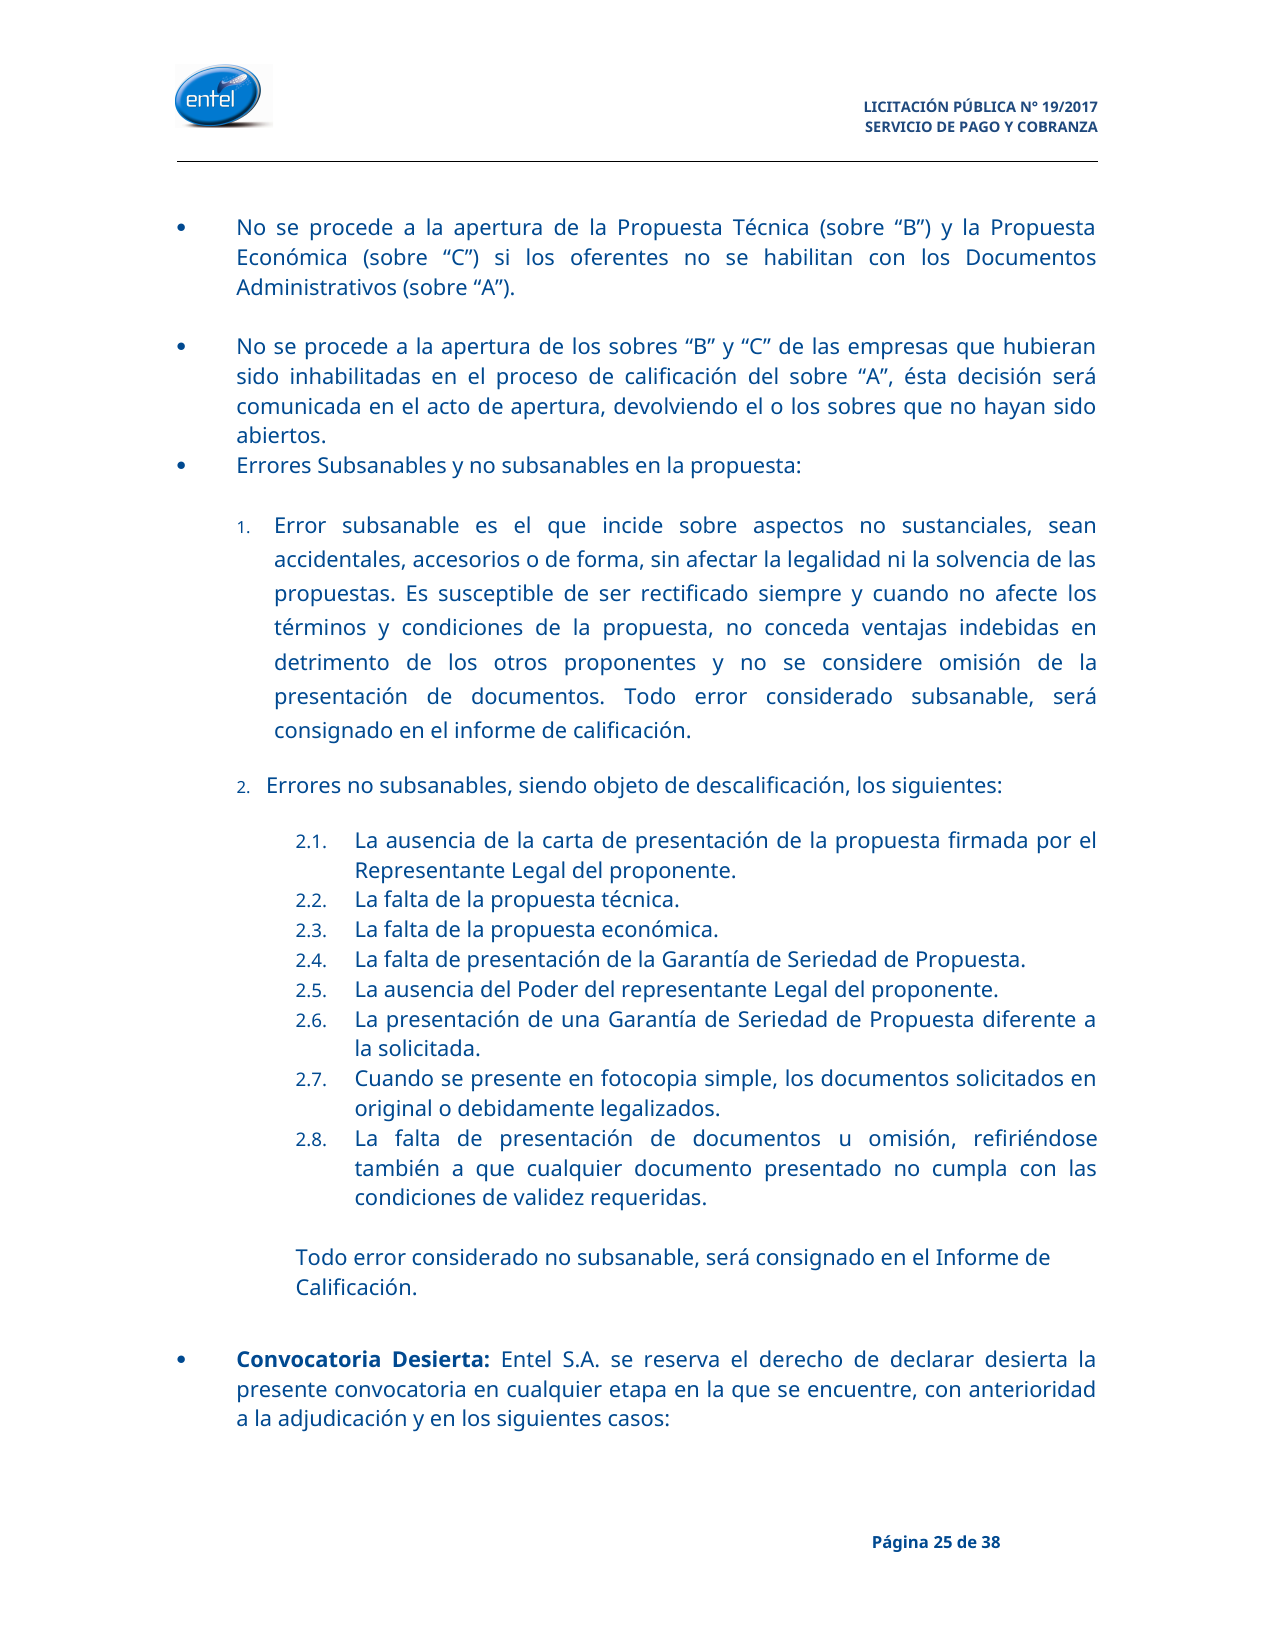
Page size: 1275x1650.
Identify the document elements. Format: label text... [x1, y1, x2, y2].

list La falta de presentación de documentos u omisión, refiriéndose también a que cualquier documento presentado no cumpla con las condiciones de validez requeridas. [295, 1123, 1098, 1212]
list La falta de presentación de la Garantía de Seriedad de Propuesta. [295, 944, 1098, 974]
list La ausencia del Poder del representante Legal del proponente. [295, 974, 1098, 1003]
list La presentación de una Garantía de Seriedad de Propuesta diferente a la solicitada. [295, 1003, 1098, 1063]
list Errores no subsanables, siendo objeto de descalificación, los siguientes: [236, 770, 1098, 799]
list Error subsanable es el que incide sobre aspectos no sustanciales, sean accidentales, accesorios o de forma, sin afectar la legalidad ni la solvencia de las propuestas. Es susceptible de ser rectificado siempre y cuando no afecte los términos y condiciones de la propuesta, no conceda ventajas indebidas en detrimento de los otros proponentes y no se considere omisión de la presentación de documentos. Todo error considerado subsanable, será consignado en el informe de calificación. [236, 510, 1098, 744]
list No se procede a la apertura de los sobres “B” y “C” de las empresas que hubieran sido inhabilitadas en el proceso de calificación del sobre “A”, ésta decisión será comunicada en el acto de apertura, devolviendo el o los sobres que no hayan sido abiertos. [177, 331, 1098, 450]
list La falta de la propuesta técnica. [295, 884, 1098, 914]
list La falta de la propuesta económica. [295, 914, 1098, 944]
list Cuando se presente en fotocopia simple, los documentos solicitados en original o debidamente legalizados. [295, 1063, 1098, 1123]
picture [174, 64, 274, 128]
list Errores Subsanables y no subsanables en la propuesta: [177, 450, 1098, 480]
list No se procede a la apertura de la Propuesta Técnica (sobre “B”) y la Propuesta Económica (sobre “C”) si los oferentes no se habilitan con los Documentos Administrativos (sobre “A”). [177, 212, 1098, 301]
text Todo error considerado no subsanable, será consignado en el Informe de Calificación. [295, 1242, 1098, 1301]
list Convocatoria Desierta: Entel S.A. se reserva el derecho de declarar desierta la presente convocatoria en cualquier etapa en la que se encuentre, con anterioridad a la adjudicación y en los siguientes casos: [177, 1344, 1098, 1433]
list La ausencia de la carta de presentación de la propuesta firmada por el Representante Legal del proponente. [295, 825, 1098, 884]
